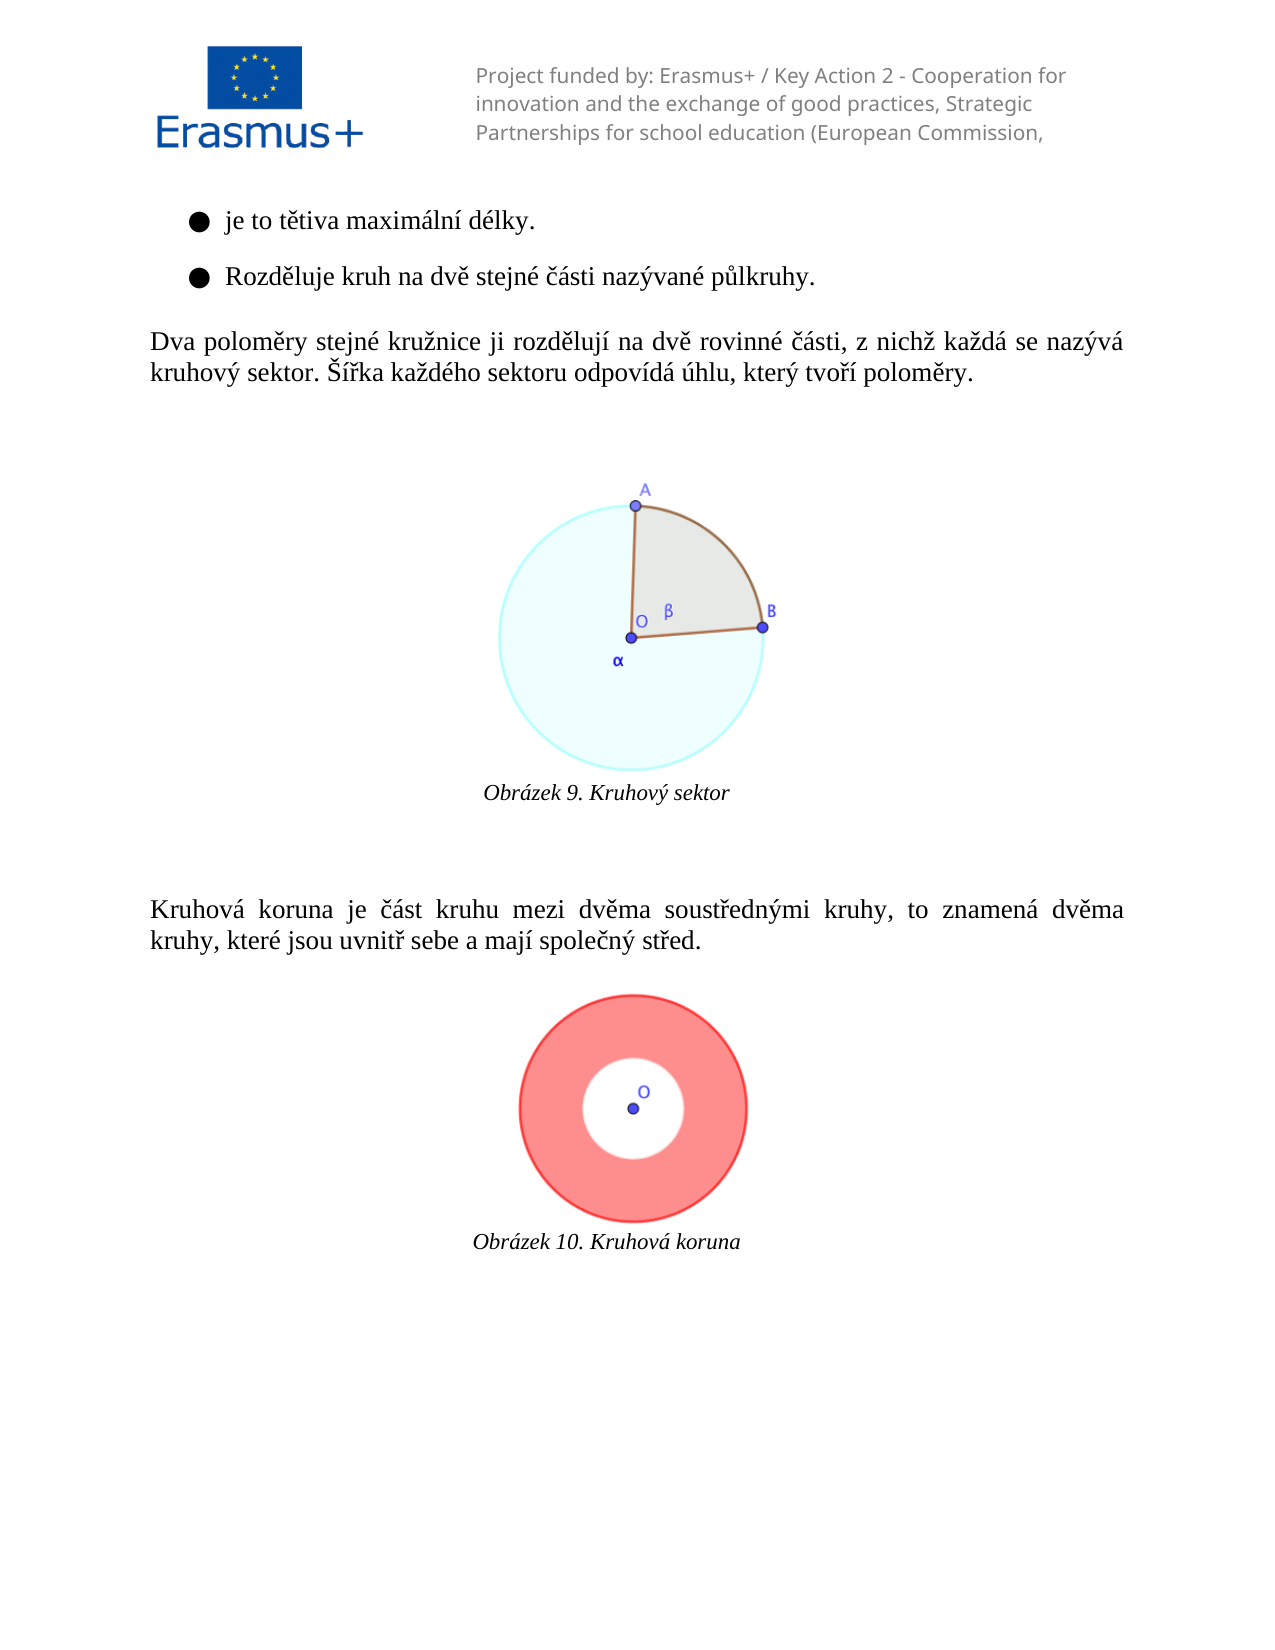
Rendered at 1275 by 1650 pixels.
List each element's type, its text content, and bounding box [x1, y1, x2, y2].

list je to tětiva maximální délky. [187, 189, 1125, 245]
picture [479, 475, 796, 780]
text Dva poloměry stejné kružnice ji rozdělují na dvě rovinné části, z nichž každá se nazývá kruhový sektor. Šířka každého sektoru odpovídá úhlu, který tvoří poloměry. [150, 325, 1125, 388]
picture [150, 28, 366, 150]
text Kruhová koruna je část kruhu mezi dvěma soustřednými kruhy, to znamená dvěma kruhy, které jsou uvnitř sebe a mají společný střed. [150, 893, 1125, 956]
text Obrázek 9. Kruhový sektor [194, 779, 1021, 806]
text Obrázek 10. Kruhová koruna [194, 1228, 1021, 1255]
list Rozděluje kruh na dvě stejné části nazývané půlkruhy. [187, 245, 1125, 300]
picture [516, 980, 759, 1229]
